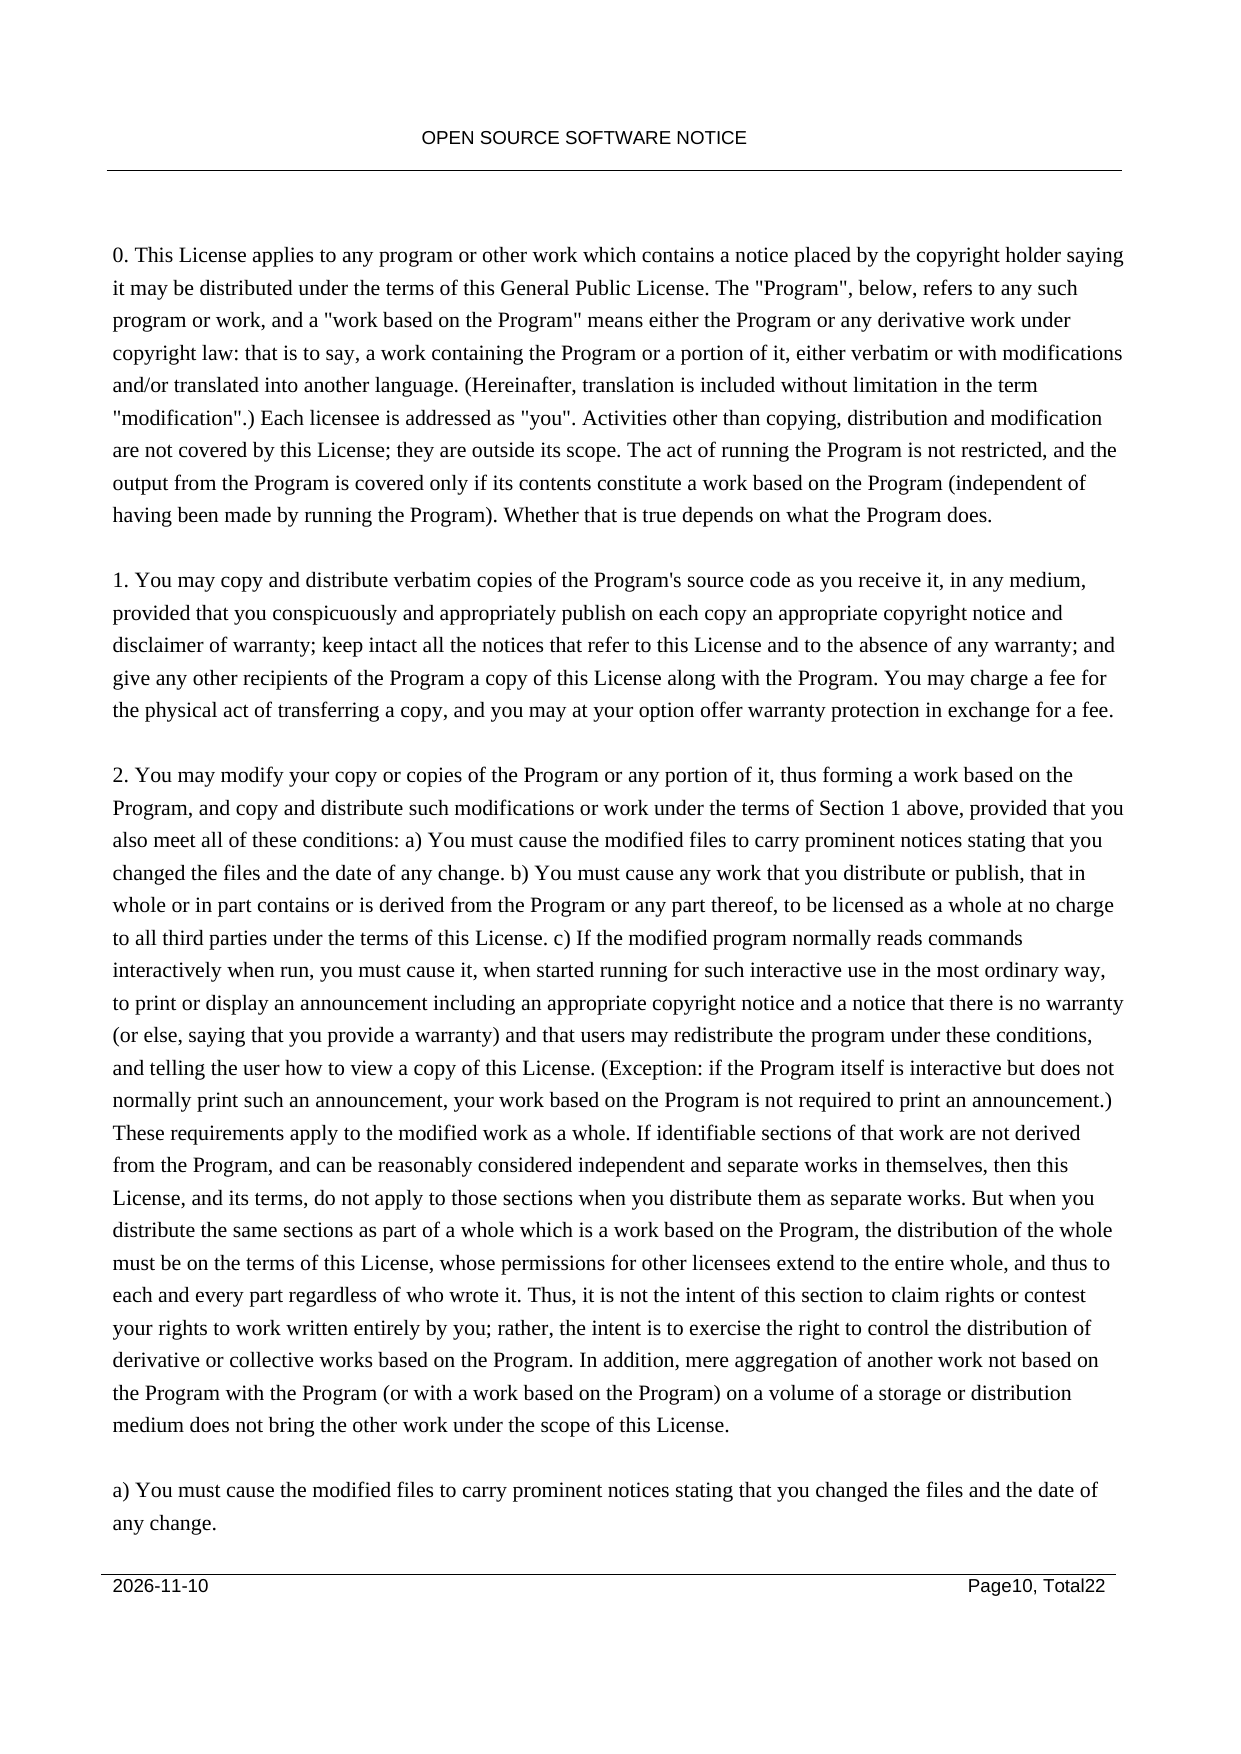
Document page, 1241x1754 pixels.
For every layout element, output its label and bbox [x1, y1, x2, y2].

text [112, 206, 1128, 1539]
